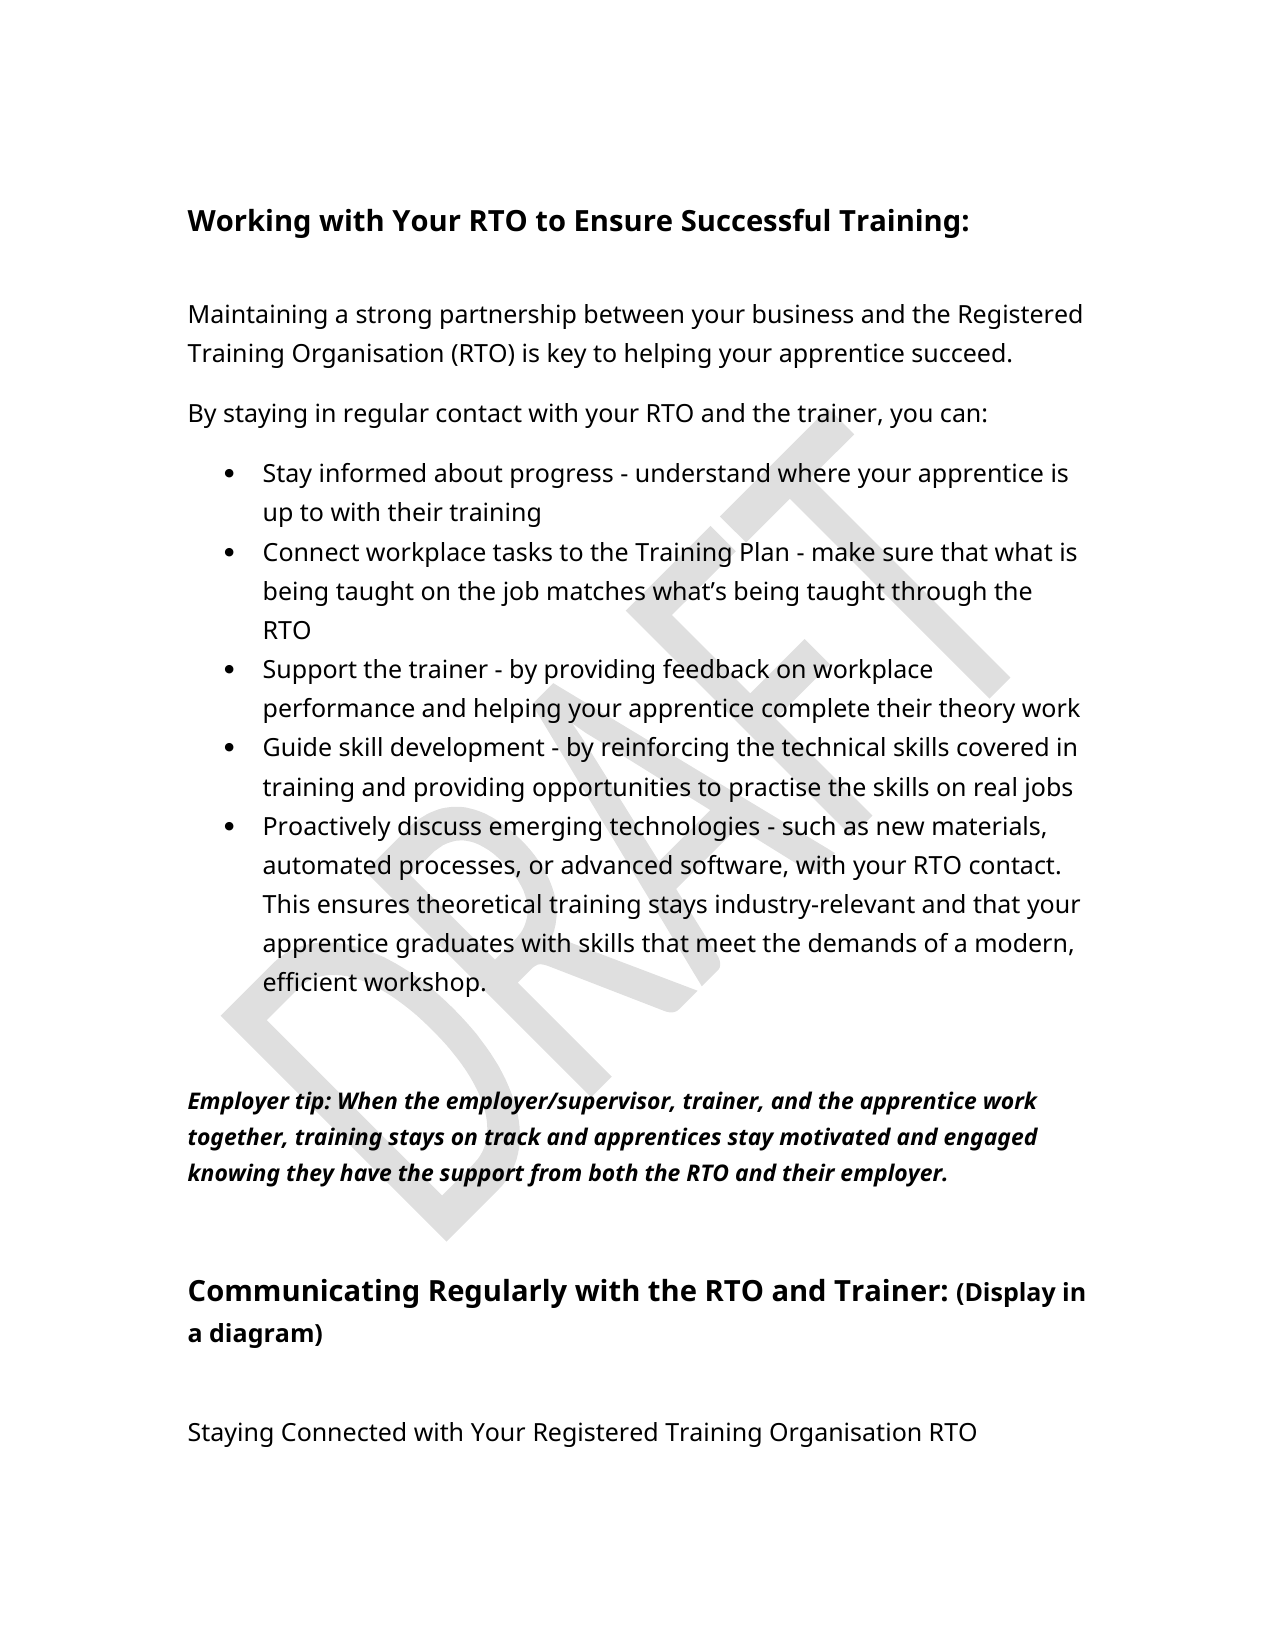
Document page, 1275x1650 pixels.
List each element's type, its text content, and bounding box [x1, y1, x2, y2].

list Connect workplace tasks to the Training Plan - make sure that what is being taught on the job matches what’s being taught through the RTO [225, 534, 1087, 647]
text Employer tip: When the employer/supervisor, trainer, and the apprentice work together, training stays on track and apprentices stay motivated and engaged knowing they have the support from both the RTO and their employer. [187, 1085, 1087, 1188]
list Support the trainer - by providing feedback on workplace performance and helping your apprentice complete their theory work [225, 652, 1087, 725]
text Staying Connected with Your Registered Training Organisation RTO [187, 1414, 1087, 1448]
subtitle Working with Your RTO to Ensure Successful Training: [187, 200, 1087, 240]
text Maintaining a strong partnership between your business and the Registered Training Organisation (RTO) is key to helping your apprentice succeed. [187, 297, 1087, 370]
list Stay informed about progress - understand where your apprentice is up to with their training [225, 456, 1087, 529]
text By staying in regular contact with your RTO and the trainer, you can: [187, 396, 1087, 430]
list Guide skill development - by reinforcing the technical skills covered in training and providing opportunities to practise the skills on real jobs [225, 730, 1087, 803]
list Proactively discuss emerging technologies - such as new materials, automated processes, or advanced software, with your RTO contact. This ensures theoretical training stays industry-relevant and that your apprentice graduates with skills that meet the demands of a modern, efficient workshop. [225, 808, 1087, 999]
subtitle Communicating Regularly with the RTO and Trainer: (Display in a diagram) [187, 1270, 1087, 1349]
